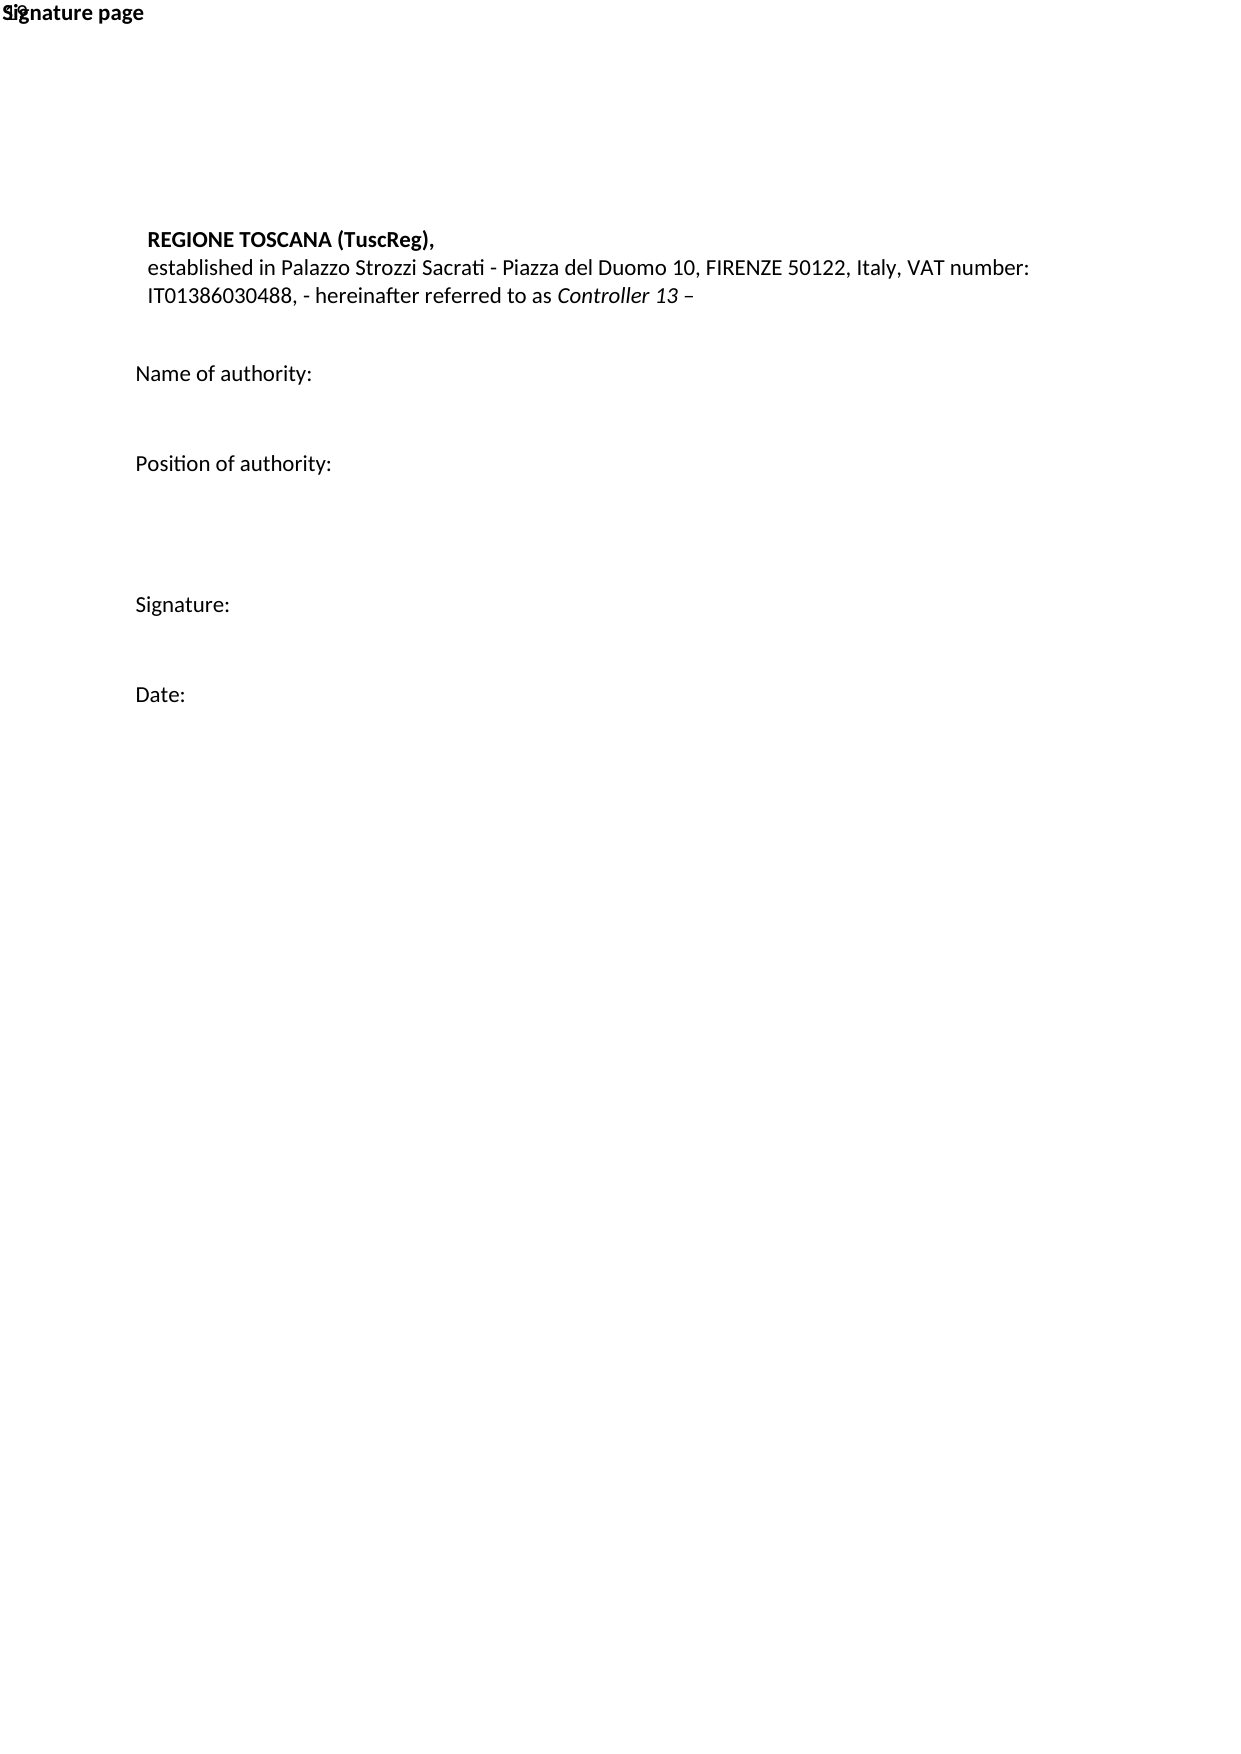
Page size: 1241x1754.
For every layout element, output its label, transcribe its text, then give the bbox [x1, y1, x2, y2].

text Signature: [135, 590, 1105, 618]
text Date: [135, 681, 1105, 709]
text Name of authority: [135, 359, 1105, 387]
text Position of authority: [135, 449, 1105, 478]
text REGIONE TOSCANA (TuscReg), established in Palazzo Strozzi Sacrati - Piazza del Duomo 10, FIRENZE 50122, Italy, VAT number: IT01386030488, - hereinafter referred to as Controller 13 – [147, 225, 1105, 309]
